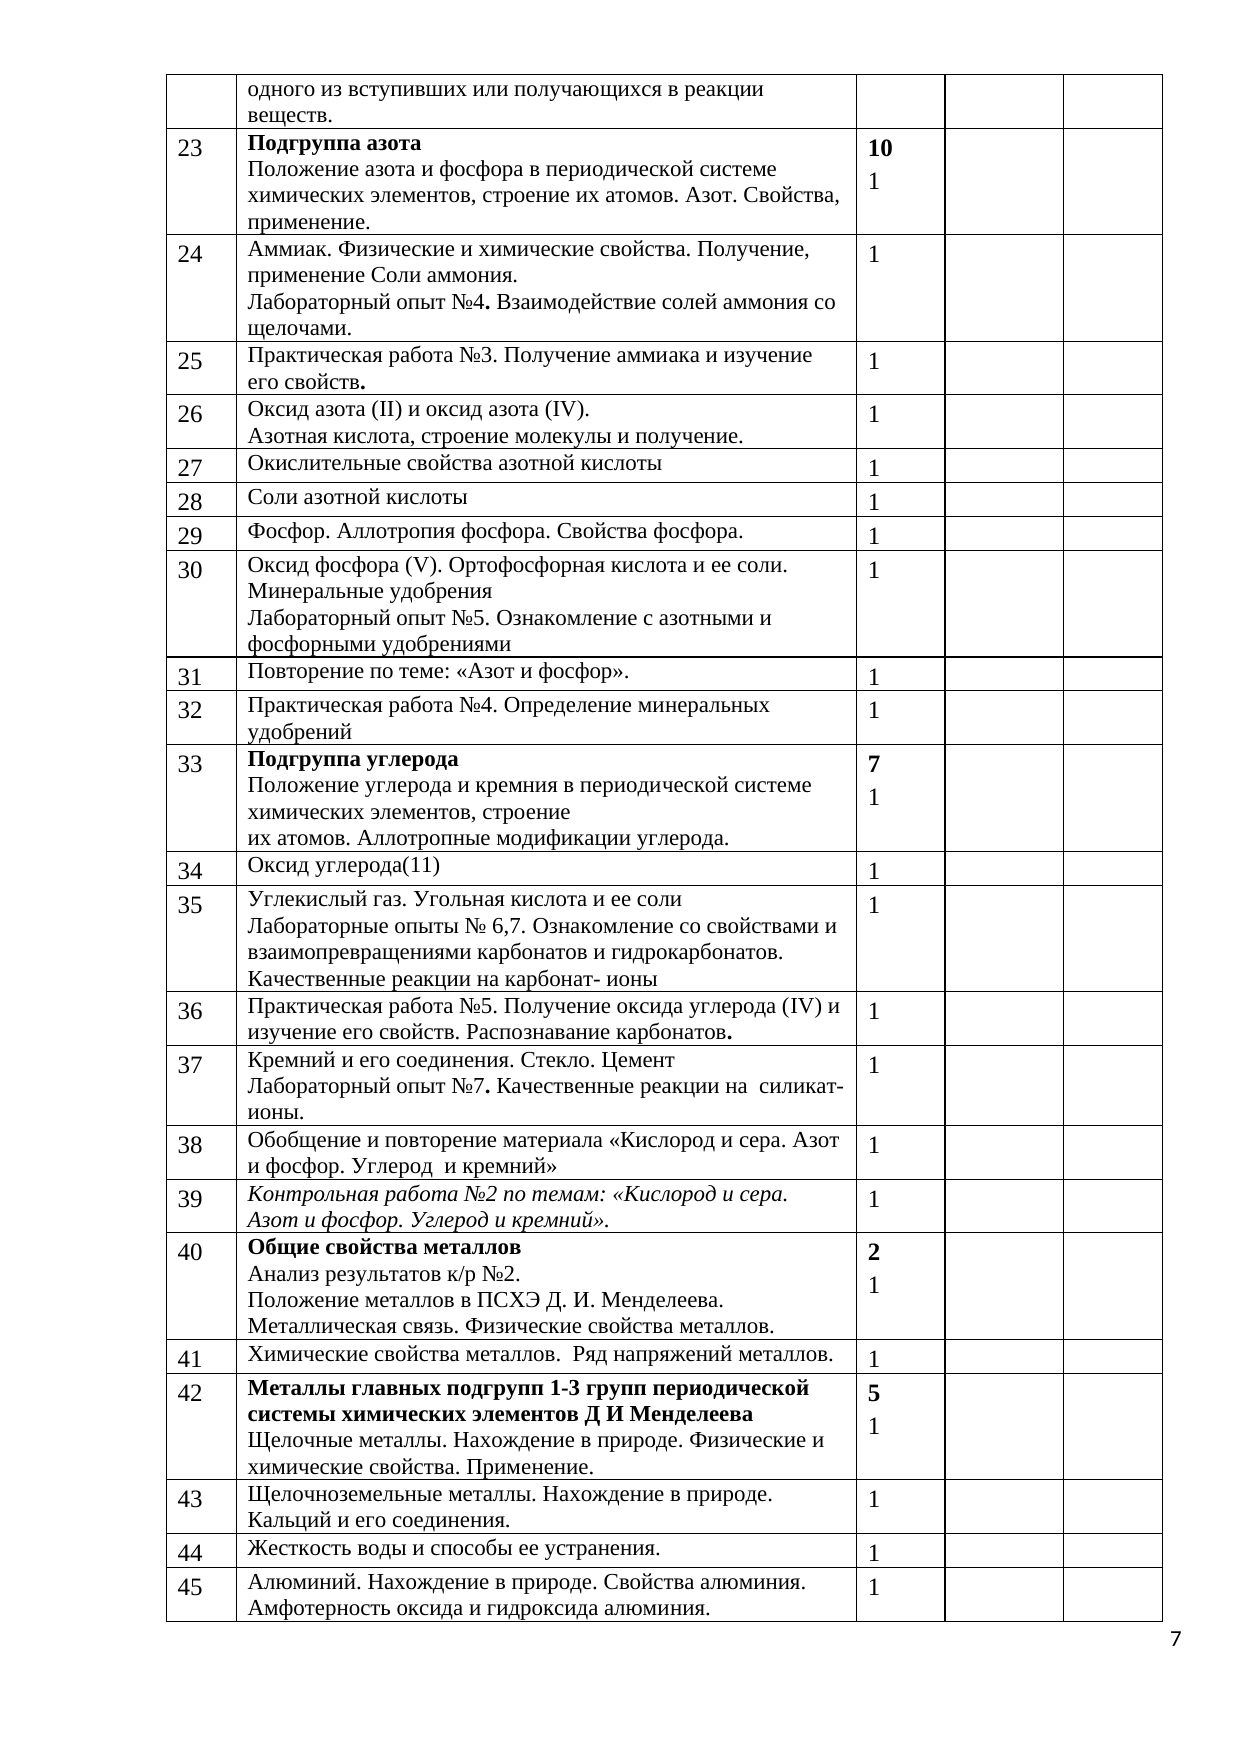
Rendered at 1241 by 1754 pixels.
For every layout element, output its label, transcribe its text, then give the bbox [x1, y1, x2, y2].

table_cell [946, 517, 1063, 550]
table_cell 22 [167, 75, 236, 128]
table_cell Жесткость воды и способы ее устранения. [237, 1534, 856, 1567]
table_cell [946, 1374, 1063, 1479]
table_cell 1 [857, 1480, 944, 1533]
table_cell 1 [857, 1568, 944, 1621]
table_cell 1 [857, 1126, 944, 1178]
table_cell [1064, 129, 1162, 234]
table_cell [1064, 1374, 1162, 1479]
table_cell 45 [167, 1568, 236, 1621]
table_cell 1 [857, 992, 944, 1045]
table_cell 1 [857, 886, 944, 991]
table_cell [1064, 745, 1162, 851]
table_cell 23 [167, 129, 236, 234]
table_cell 1 [857, 1180, 944, 1232]
table_cell [946, 75, 1063, 128]
table_cell 1 [857, 517, 944, 550]
table_cell 1 [857, 852, 944, 884]
table_cell [946, 342, 1063, 394]
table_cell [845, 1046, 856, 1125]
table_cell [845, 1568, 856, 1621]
table_cell 44 [167, 1534, 236, 1567]
table_cell 43 [167, 1480, 236, 1533]
table_cell [1064, 1233, 1162, 1339]
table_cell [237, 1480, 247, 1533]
table_cell 1 [857, 395, 944, 448]
table_cell Окислительные свойства азотной кислоты [237, 449, 856, 482]
table_cell [946, 1233, 1063, 1339]
table_cell [946, 449, 1063, 482]
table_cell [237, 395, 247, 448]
table_cell [1064, 658, 1162, 690]
table_cell Повторение по теме: «Азот и фосфор». [237, 658, 856, 690]
table_cell 28 [167, 483, 236, 516]
table_cell 30 [167, 551, 236, 656]
table_cell [946, 483, 1063, 516]
table_cell 1 [857, 342, 944, 394]
table_cell [1064, 691, 1162, 744]
table_cell 5 1 [857, 1374, 944, 1479]
table_cell 34 [167, 852, 236, 884]
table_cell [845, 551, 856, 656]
table_cell [946, 551, 1063, 656]
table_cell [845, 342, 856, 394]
table_cell [946, 1480, 1063, 1533]
table_cell [946, 1126, 1063, 1178]
table_cell [946, 1180, 1063, 1232]
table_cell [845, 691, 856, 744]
table_cell 1 [857, 483, 944, 516]
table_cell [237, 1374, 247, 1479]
table_cell 39 [167, 1180, 236, 1232]
table_cell 37 [167, 1046, 236, 1125]
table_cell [237, 75, 856, 128]
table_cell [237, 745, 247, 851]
table_cell 42 [167, 1374, 236, 1479]
table_cell [946, 1340, 1063, 1373]
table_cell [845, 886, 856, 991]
table_cell 24 [167, 235, 236, 341]
table_cell [1064, 1046, 1162, 1125]
table_cell 26 [167, 395, 236, 448]
table_cell 1 [857, 691, 944, 744]
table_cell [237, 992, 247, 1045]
table_cell 27 [167, 449, 236, 482]
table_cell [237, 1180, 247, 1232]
table_cell 29 [167, 517, 236, 550]
table_cell [1064, 1126, 1162, 1178]
table_cell [946, 395, 1063, 448]
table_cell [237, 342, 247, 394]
table_cell 38 [167, 1126, 236, 1178]
table_cell 41 [167, 1340, 236, 1373]
table_cell [946, 658, 1063, 690]
table_cell [1064, 75, 1162, 128]
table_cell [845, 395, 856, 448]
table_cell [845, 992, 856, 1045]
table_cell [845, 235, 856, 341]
table_cell 1 [857, 658, 944, 690]
table_cell 2 1 [857, 1233, 944, 1339]
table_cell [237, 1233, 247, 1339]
table_cell 1 [857, 1340, 944, 1373]
table_cell 36 [167, 992, 236, 1045]
table_cell 10 1 [857, 129, 944, 234]
table_cell 25 [167, 342, 236, 394]
table_cell [1064, 1534, 1162, 1567]
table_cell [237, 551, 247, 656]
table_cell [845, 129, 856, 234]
table_cell 31 [167, 658, 236, 690]
table_cell [1064, 1180, 1162, 1232]
table_cell [946, 1534, 1063, 1567]
table_cell 1 [857, 75, 944, 128]
table_cell [946, 886, 1063, 991]
table_cell 7 1 [857, 745, 944, 851]
table_cell [1064, 992, 1162, 1045]
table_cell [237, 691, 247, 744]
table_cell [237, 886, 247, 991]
table_cell 1 [857, 1046, 944, 1125]
table_cell Химические свойства металлов. Ряд напряжений металлов. [237, 1340, 856, 1373]
table_cell [1064, 1568, 1162, 1621]
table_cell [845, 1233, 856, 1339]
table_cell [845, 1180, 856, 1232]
table_cell [946, 235, 1063, 341]
table_cell Фосфор. Аллотропия фосфора. Свойства фосфора. [237, 517, 856, 550]
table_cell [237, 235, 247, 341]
table_cell 1 [857, 449, 944, 482]
table_cell Соли азотной кислоты [237, 483, 856, 516]
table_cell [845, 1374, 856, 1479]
table_cell 1 [857, 551, 944, 656]
table_cell [946, 691, 1063, 744]
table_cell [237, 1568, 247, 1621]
table_cell [946, 852, 1063, 884]
table_cell [1064, 551, 1162, 656]
table_cell 1 [857, 235, 944, 341]
table_cell [1064, 395, 1162, 448]
table_cell [1064, 1480, 1162, 1533]
table_cell [1064, 852, 1162, 884]
table_cell [1064, 483, 1162, 516]
table_cell [1064, 517, 1162, 550]
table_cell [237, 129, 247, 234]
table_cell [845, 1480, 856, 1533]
table_cell [946, 1046, 1063, 1125]
table_cell [1064, 449, 1162, 482]
table_cell Обобщение и повторение материала «Кислород и сера. Азот и фосфор. Углерод и кремний» [237, 1126, 856, 1178]
table_cell [1064, 235, 1162, 341]
table_cell [946, 745, 1063, 851]
table_cell 35 [167, 886, 236, 991]
table_cell [1064, 886, 1162, 991]
table_cell [1064, 1340, 1162, 1373]
table_cell [946, 129, 1063, 234]
table_cell [1064, 342, 1162, 394]
table_cell 1 [857, 1534, 944, 1567]
table_cell 33 [167, 745, 236, 851]
table_cell [946, 1568, 1063, 1621]
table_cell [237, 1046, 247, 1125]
table_cell 40 [167, 1233, 236, 1339]
table_cell Оксид углерода(11) [237, 852, 856, 884]
table_cell [946, 992, 1063, 1045]
table_cell 32 [167, 691, 236, 744]
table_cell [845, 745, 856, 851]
